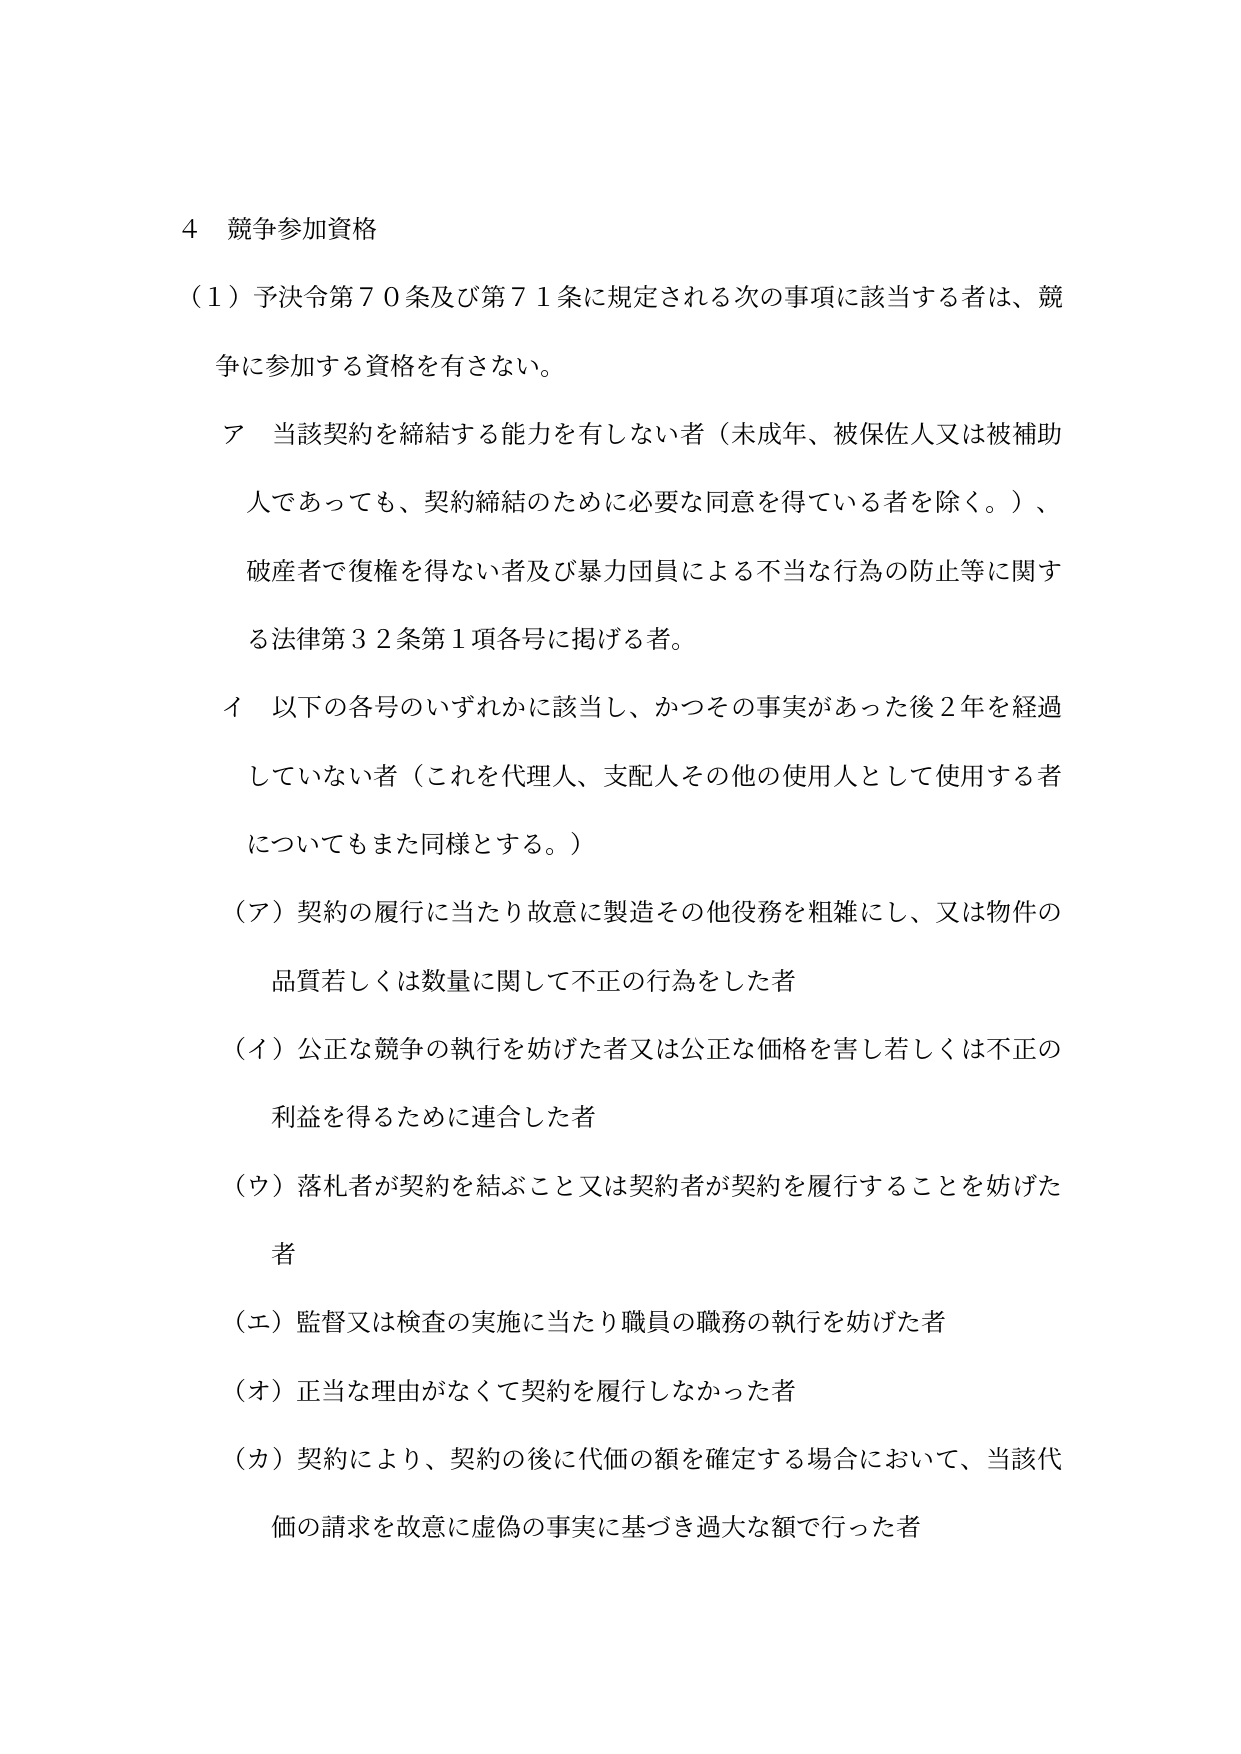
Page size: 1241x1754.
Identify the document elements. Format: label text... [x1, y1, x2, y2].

text （ア）契約の履行に当たり故意に製造その他役務を粗雑にし、又は物件の品質若しくは数量に関して不正の行為をした者 [221, 877, 1063, 1014]
text ア 当該契約を締結する能力を有しない者（未成年、被保佐人又は被補助人であっても、契約締結のために必要な同意を得ている者を除く。）、破産者で復権を得ない者及び暴力団員による不当な行為の防止等に関する法律第３２条第１項各号に掲げる者。 [221, 399, 1063, 672]
text （エ）監督又は検査の実施に当たり職員の職務の執行を妨げた者 [221, 1287, 1063, 1355]
text イ 以下の各号のいずれかに該当し、かつその事実があった後２年を経過していない者（これを代理人、支配人その他の使用人として使用する者についてもまた同様とする。） [221, 672, 1063, 877]
text ４ 競争参加資格 [177, 194, 1063, 262]
text （１）予決令第７０条及び第７１条に規定される次の事項に該当する者は、競争に参加する資格を有さない。 [177, 262, 1063, 399]
text （ウ）落札者が契約を結ぶこと又は契約者が契約を履行することを妨げた者 [221, 1150, 1063, 1287]
text （イ）公正な競争の執行を妨げた者又は公正な価格を害し若しくは不正の利益を得るために連合した者 [221, 1014, 1063, 1150]
text （カ）契約により、契約の後に代価の額を確定する場合において、当該代価の請求を故意に虚偽の事実に基づき過大な額で行った者 [221, 1424, 1063, 1560]
text （オ）正当な理由がなくて契約を履行しなかった者 [221, 1355, 1063, 1424]
